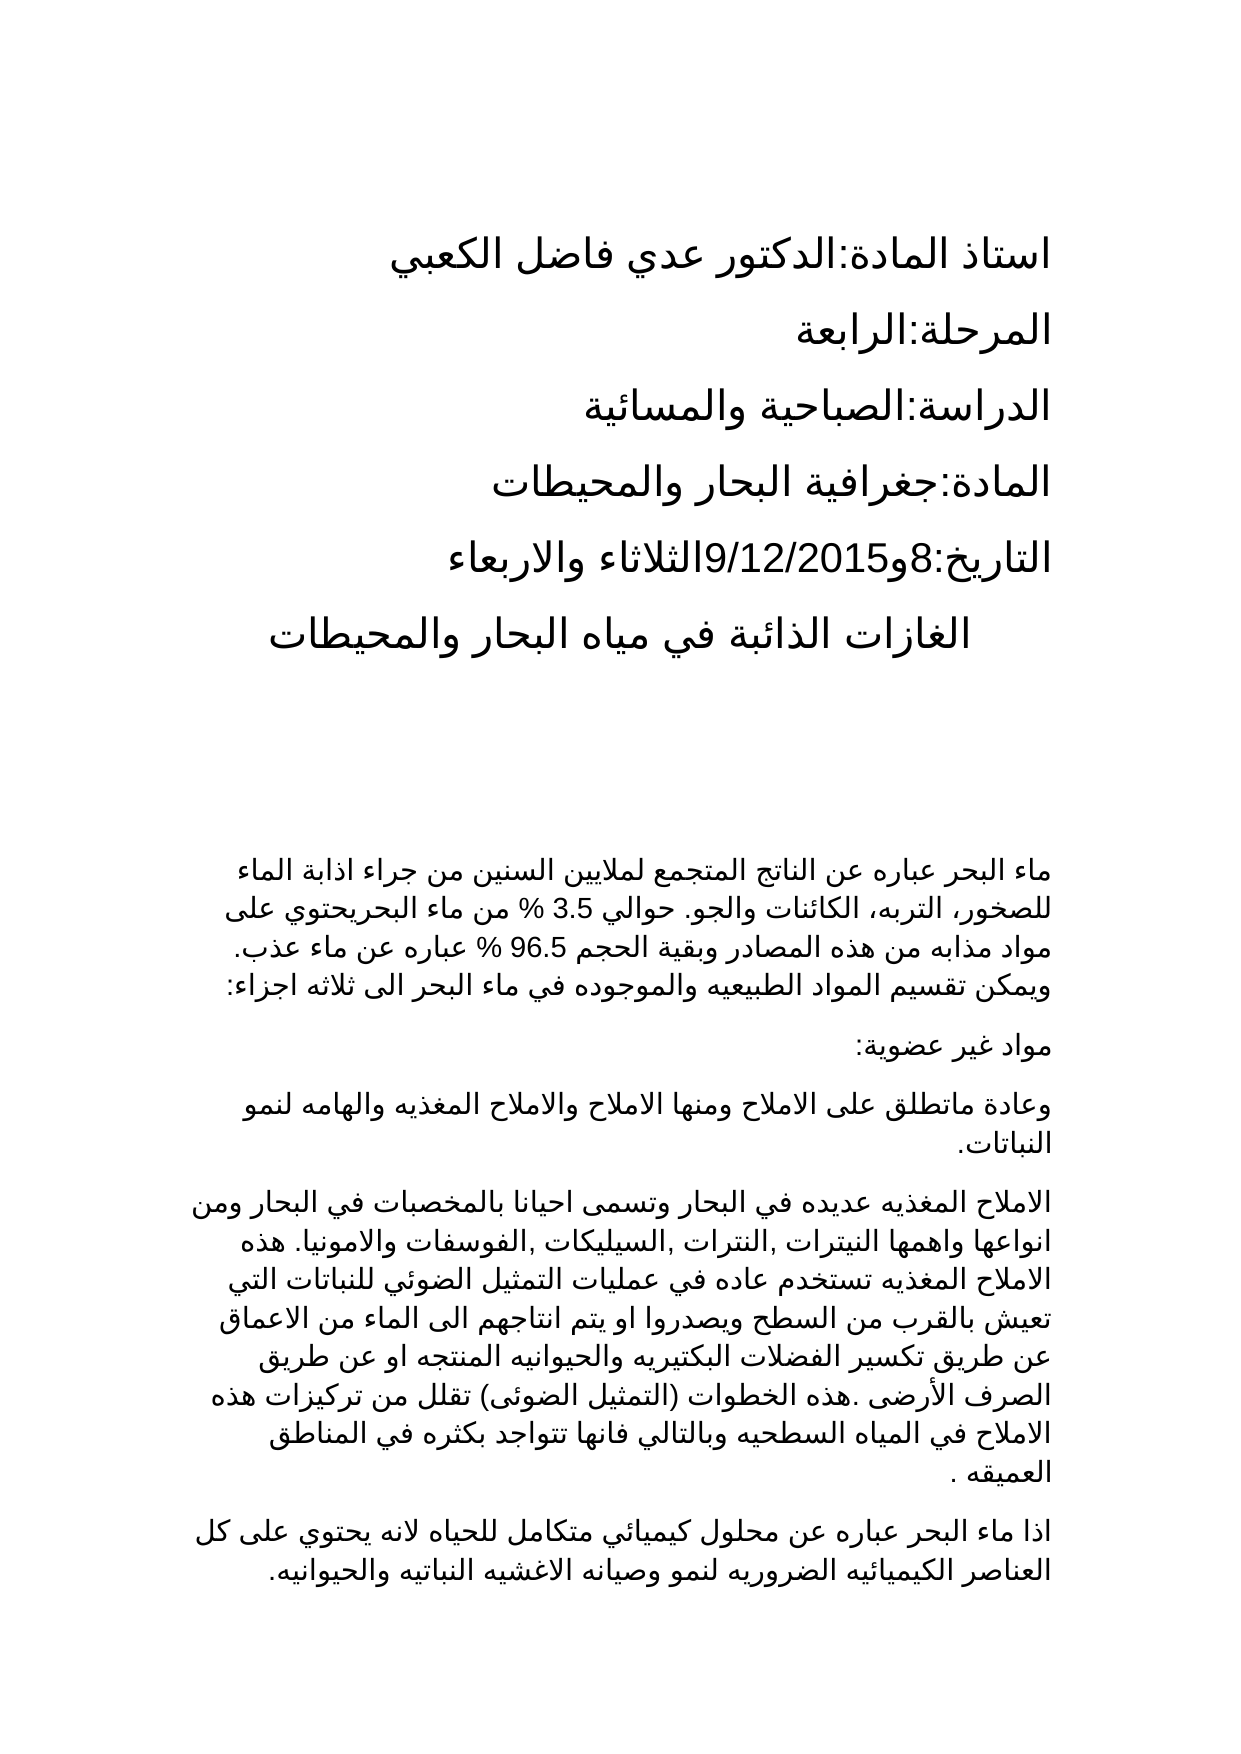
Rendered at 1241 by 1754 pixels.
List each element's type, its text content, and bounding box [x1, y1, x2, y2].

text الدراسة:الصباحية والمسائية [187, 381, 1053, 429]
text ماء البحر عباره عن الناتج المتجمع لملايين السنين من جراء اذابة الماء للصخور، التربه، الكائنات والجو. حوالي 3.5 % من ماء البحريحتوي على مواد مذابه من هذه المصادر وبقية الحجم 96.5 % عباره عن ماء عذب. ويمكن تقسيم المواد الطبيعيه والموجوده في ماء البحر الى ثلاثه اجزاء: [187, 853, 1053, 1002]
text الاملاح المغذيه عديده في البحار وتسمى احيانا بالمخصبات في البحار ومن انواعها واهمها النيترات ,النترات ,السيليكات ,الفوسفات والامونيا. هذه الاملاح المغذيه تستخدم عاده في عمليات التمثيل الضوئي للنباتات التي تعيش بالقرب من السطح ويصدروا او يتم انتاجهم الى الماء من الاعماق عن طريق تكسير الفضلات البكتيريه والحيوانيه المنتجه او عن طريق الصرف الأرضى .هذه الخطوات (التمثيل الضوئى) تقلل من تركيزات هذه الاملاح في المياه السطحيه وبالتالي فانها تتواجد بكثره في المناطق العميقه . [187, 1185, 1053, 1488]
text الغازات الذائبة في مياه البحار والمحيطات [187, 609, 1053, 657]
text المادة:جغرافية البحار والمحيطات [187, 457, 1053, 505]
text استاذ المادة:الدكتور عدي فاضل الكعبي [187, 229, 1053, 277]
text المرحلة:الرابعة [187, 305, 1053, 353]
text وعادة ماتطلق على الاملاح ومنها الاملاح والاملاح المغذيه والهامه لنمو النباتات. [187, 1087, 1053, 1159]
text مواد غير عضوية: [187, 1028, 1053, 1061]
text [187, 1514, 1053, 1586]
text التاريخ:8و9/12/2015الثلاثاء والاربعاء [187, 533, 1053, 581]
